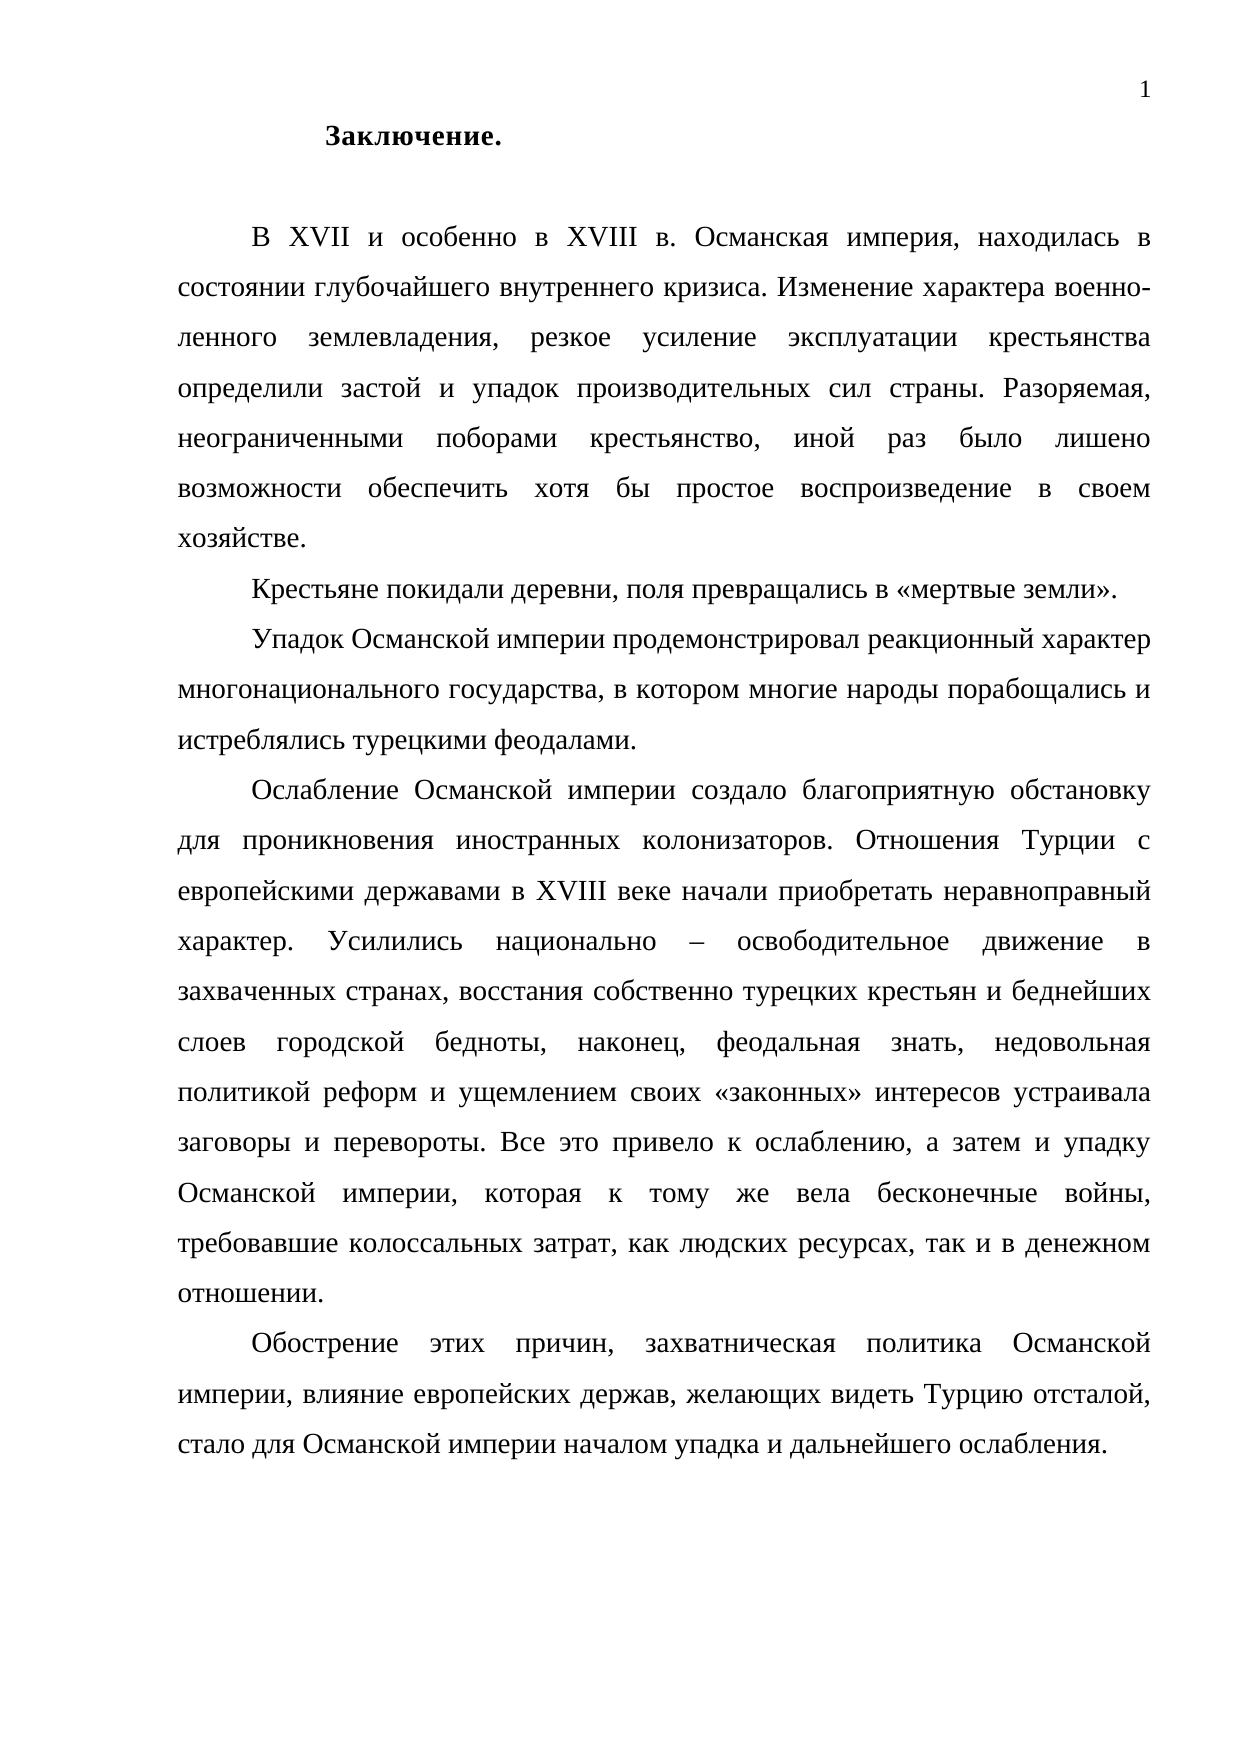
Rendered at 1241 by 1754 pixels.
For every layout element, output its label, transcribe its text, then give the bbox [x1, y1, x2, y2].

text Крестьяне покидали деревни, поля превращались в «мертвые земли». [177, 571, 1152, 604]
text Ослабление Османской империи создало благоприятную обстановку для проникновения иностранных колонизаторов. Отношения Турции с европейскими державами в XVIII веке начали приобретать неравноправный характер. Усилились национально – освободительное движение в захваченных странах, восстания собственно турецких крестьян и беднейших слоев городской бедноты, наконец, феодальная знать, недовольная политикой реформ и ущемлением своих «законных» интересов устраивала заговоры и перевороты. Все это привело к ослаблению, а затем и упадку Османской империи, которая к тому же вела бесконечные войны, требовавшие колоссальных затрат, как людских ресурсах, так и в денежном отношении. [177, 772, 1152, 1309]
text Обострение этих причин, захватническая политика Османской империи, влияние европейских держав, желающих видеть Турцию отсталой, стало для Османской империи началом упадка и дальнейшего ослабления. [177, 1326, 1152, 1460]
text В XVII и особенно в XVIII в. Османская империя, находилась в состоянии глубочайшего внутреннего кризиса. Изменение характера военно-ленного землевладения, резкое усиление эксплуатации крестьянства определили застой и упадок производительных сил страны. Разоряемая, неограниченными поборами крестьянство, иной раз было лишено возможности обеспечить хотя бы простое воспроизведение в своем хозяйстве. [177, 219, 1152, 554]
text Упадок Османской империи продемонстрировал реакционный характер многонационального государства, в котором многие народы порабощались и истреблялись турецкими феодалами. [177, 621, 1152, 755]
subtitle Заключение. [310, 118, 1152, 152]
